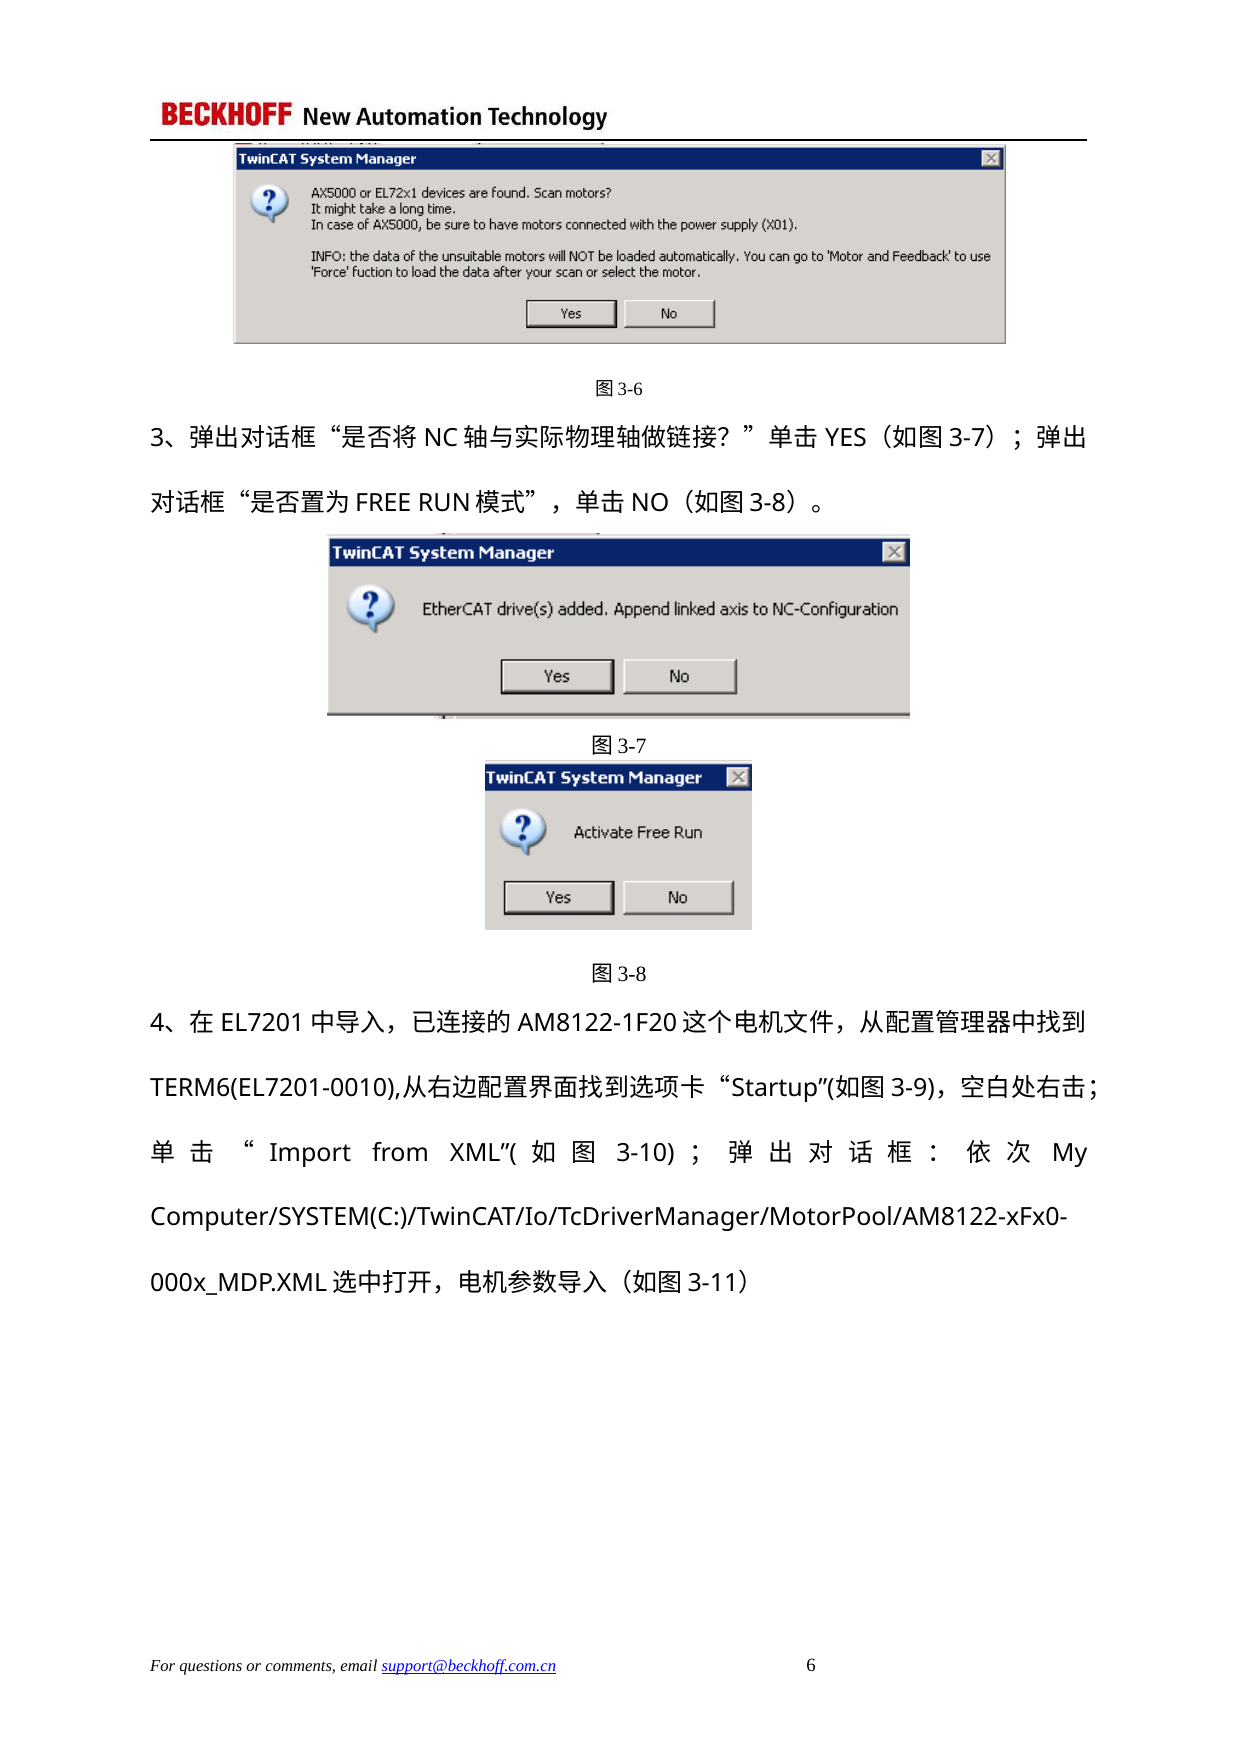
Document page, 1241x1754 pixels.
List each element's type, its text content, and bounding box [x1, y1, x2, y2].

text 图3-8 [150, 956, 1087, 988]
picture [327, 533, 910, 719]
text 4、在EL7201中导入，已连接的AM8122-1F20这个电机文件，从配置管理器中找到TERM6(EL7201-0010),从右边配置界面找到选项卡“Startup”(如图3-9)，空白处右击；单击“Import from XML”(如图3-10)；弹出对话框：依次My Computer/SYSTEM(C:)/TwinCAT/Io/TcDriverManager/MotorPool/AM8122-xFx0-000x_MDP.XML选中打开，电机参数导入（如图3-11） [150, 988, 1087, 1313]
picture [232, 143, 1006, 344]
picture [150, 89, 619, 139]
list 弹出对话框“是否将NC轴与实际物理轴做链接？”单击YES（如图3-7）；弹出对话框“是否置为FREE RUN模式”，单击NO（如图3-8）。 [150, 403, 1087, 533]
text 图3-6 [150, 371, 1087, 403]
picture [485, 760, 752, 930]
text 图3-7 [150, 728, 1087, 761]
